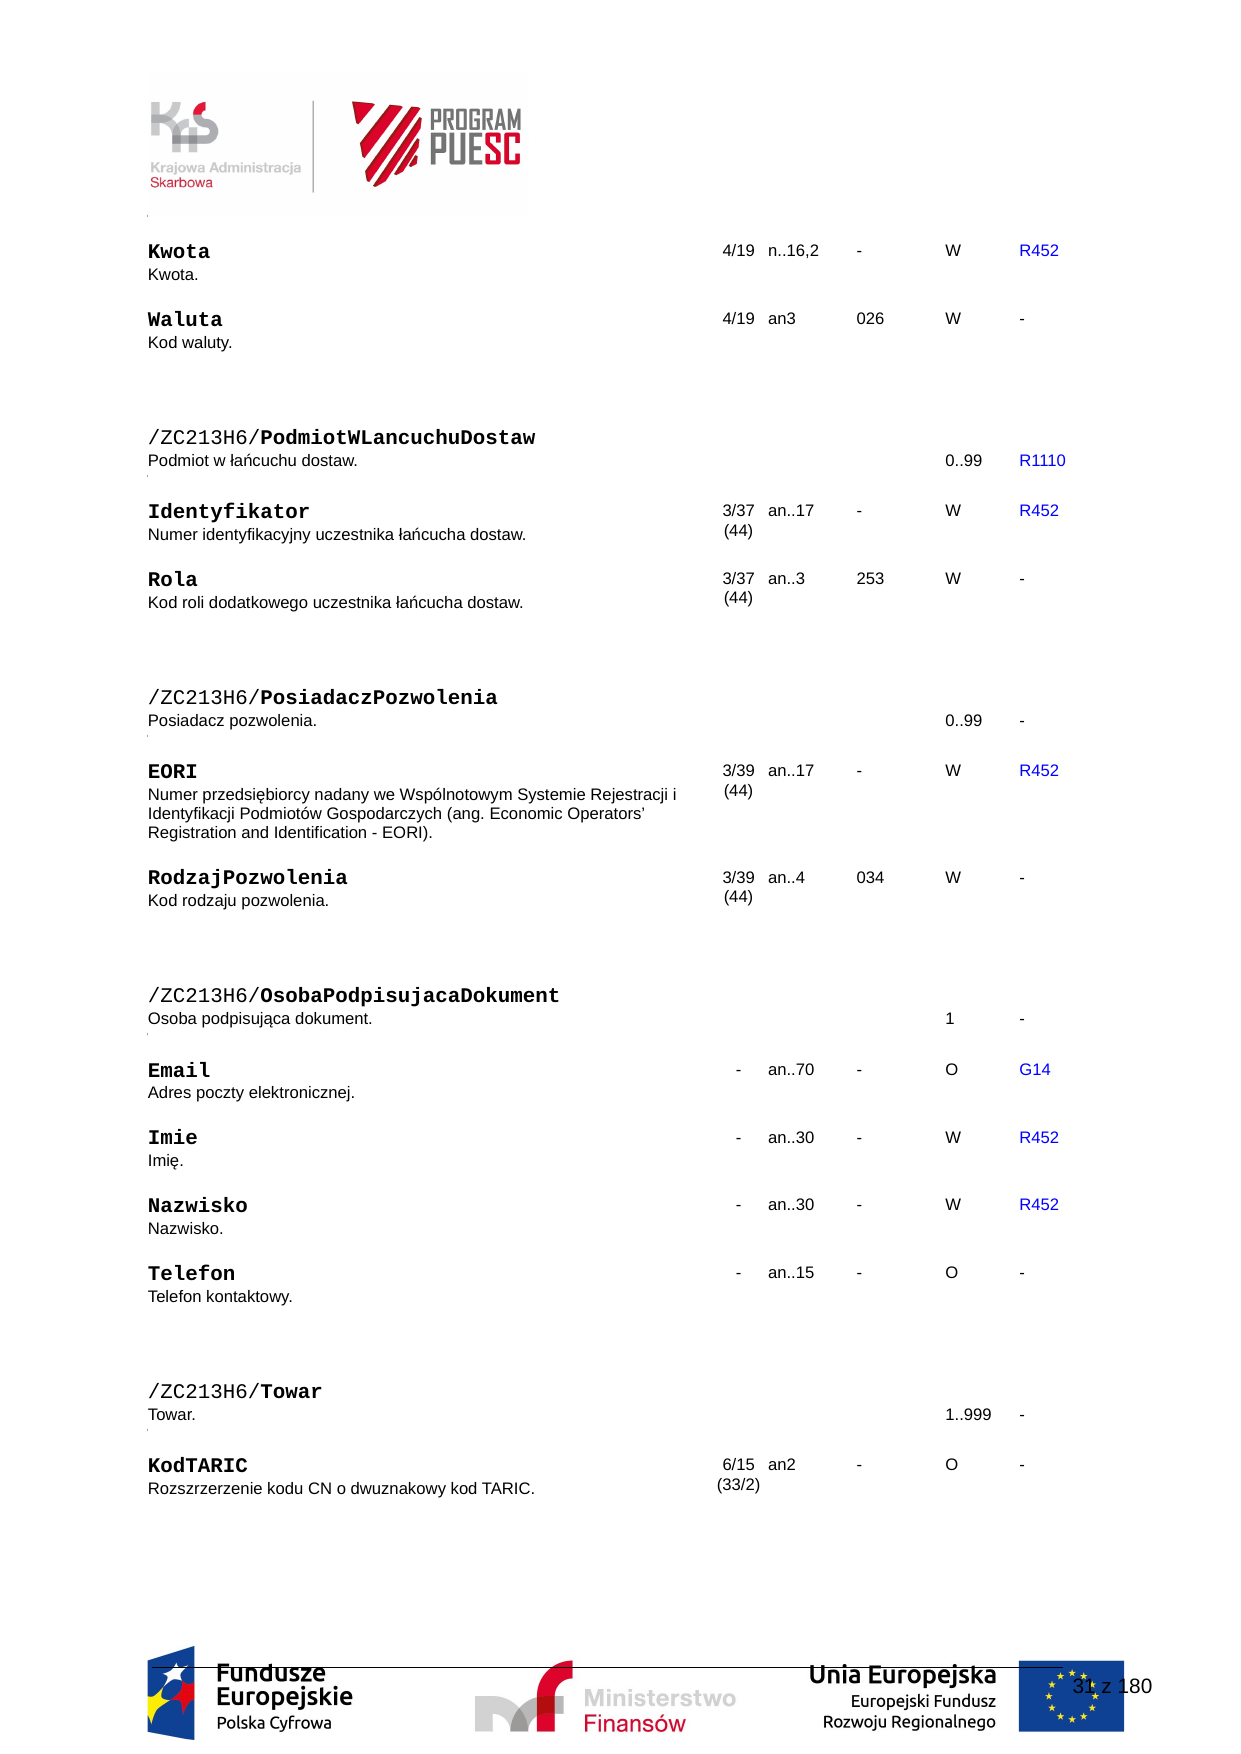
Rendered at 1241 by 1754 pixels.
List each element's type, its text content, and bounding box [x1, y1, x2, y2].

text /ZC213H6/Towar [148, 1381, 1122, 1405]
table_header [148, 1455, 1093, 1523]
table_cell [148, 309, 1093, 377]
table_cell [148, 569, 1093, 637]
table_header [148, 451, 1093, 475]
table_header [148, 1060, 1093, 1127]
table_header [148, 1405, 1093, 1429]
text /ZC213H6/OsobaPodpisujacaDokument [148, 986, 1122, 1009]
picture [147, 73, 529, 215]
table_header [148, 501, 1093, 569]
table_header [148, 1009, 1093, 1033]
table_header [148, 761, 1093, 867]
picture [147, 1646, 1125, 1740]
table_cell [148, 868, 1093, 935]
text /ZC213H6/PosiadaczPozwolenia [148, 687, 1122, 711]
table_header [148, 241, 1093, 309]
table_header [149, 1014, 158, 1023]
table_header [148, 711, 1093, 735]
text /ZC213H6/PodmiotWLancuchuDostaw [148, 427, 1122, 451]
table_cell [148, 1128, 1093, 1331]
